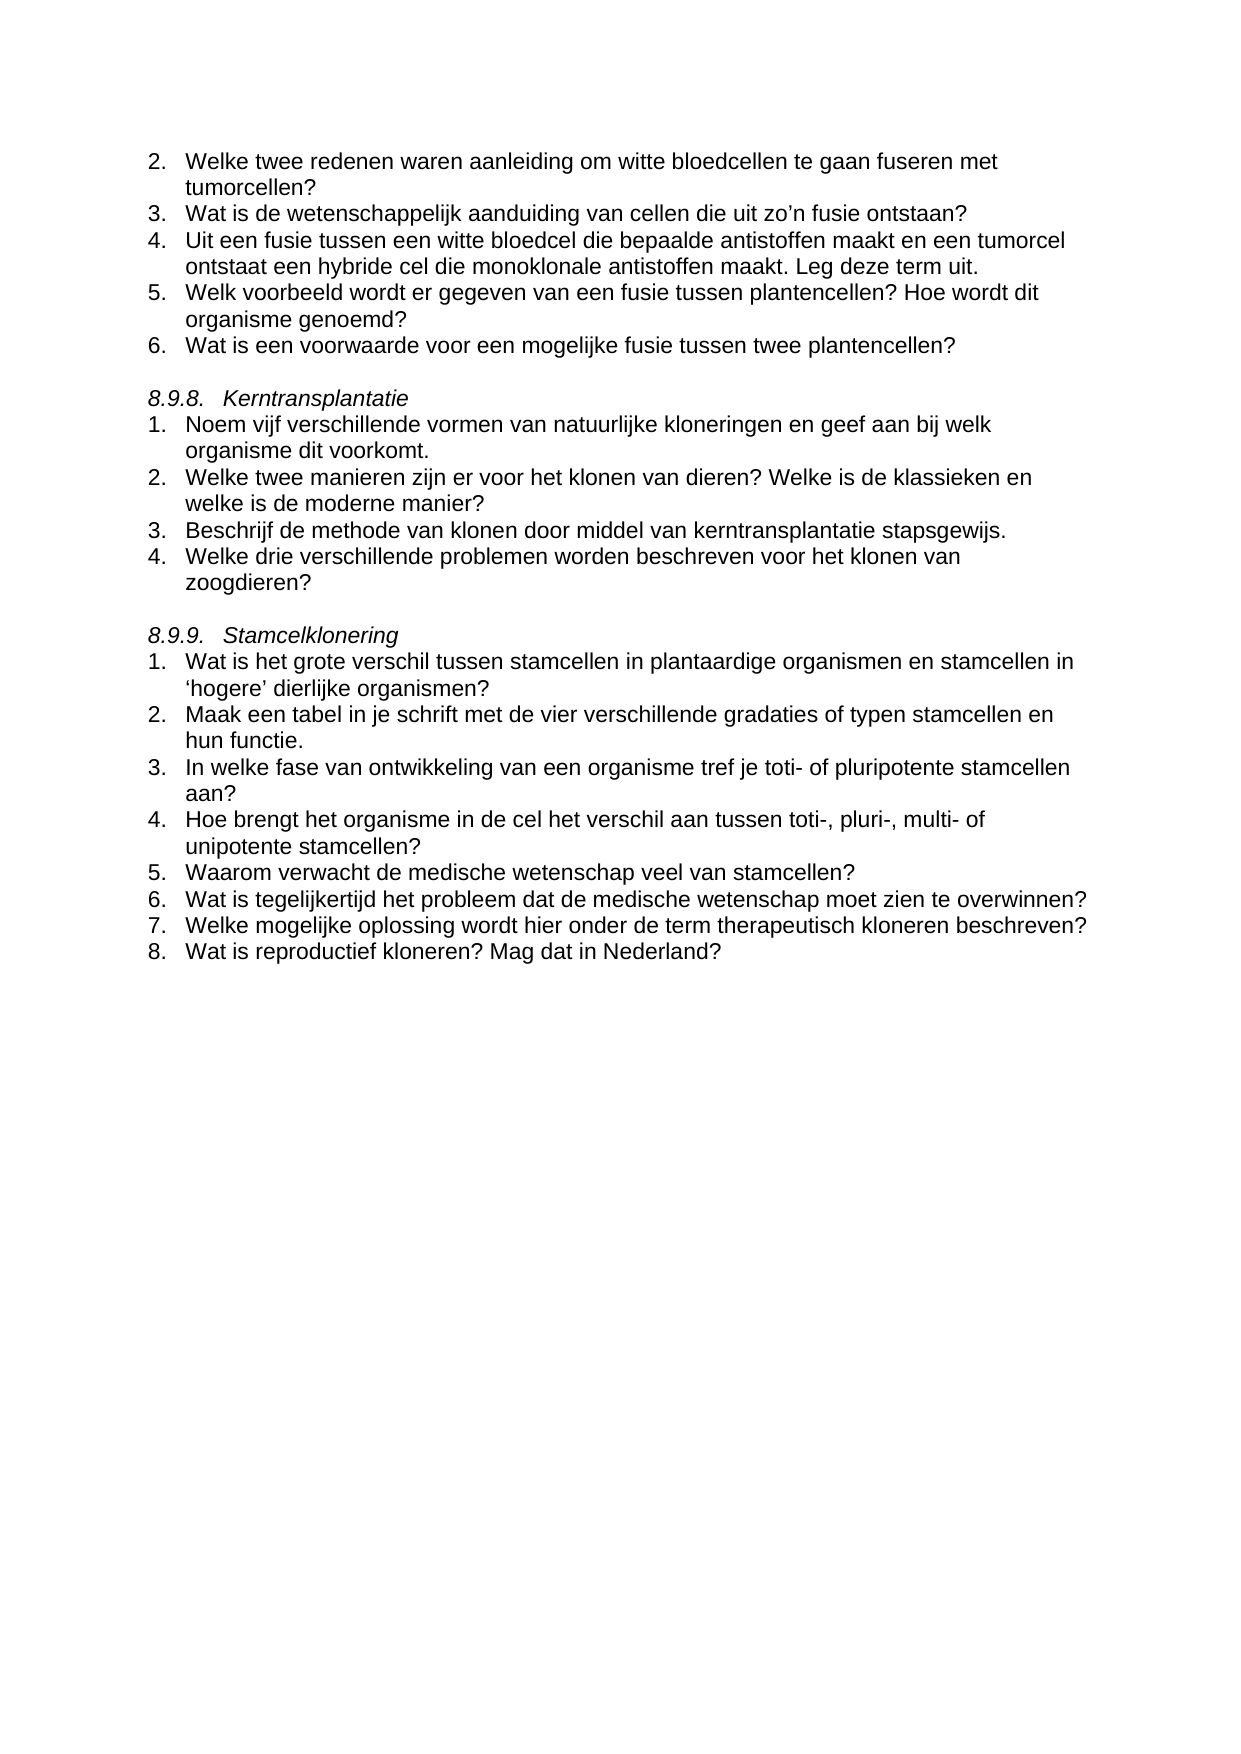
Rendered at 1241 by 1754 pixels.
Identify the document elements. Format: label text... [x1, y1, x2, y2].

list Noem vijf verschillende vormen van natuurlijke kloneringen en geef aan bij welk organisme dit voorkomt. [148, 411, 1093, 464]
list Uit een fusie tussen een witte bloedcel die bepaalde antistoffen maakt en een tumorcel ontstaat een hybride cel die monoklonale antistoffen maakt. Leg deze term uit. [148, 227, 1093, 279]
list Kerntransplantatie [148, 385, 1093, 411]
list Beschrijf de methode van klonen door middel van kerntransplantatie stapsgewijs. [148, 517, 1093, 543]
list Waarom verwacht de medische wetenschap veel van stamcellen? [148, 859, 1093, 886]
list Stamcelklonering [148, 622, 1093, 648]
list Maak een tabel in je schrift met de vier verschillende gradaties of typen stamcellen en hun functie. [148, 701, 1093, 754]
list Welke twee redenen waren aanleiding om witte bloedcellen te gaan fuseren met tumorcellen? [148, 148, 1093, 200]
list Wat is een voorwaarde voor een mogelijke fusie tussen twee plantencellen? [148, 332, 1093, 358]
list Wat is tegelijkertijd het probleem dat de medische wetenschap moet zien te overwinnen? [148, 886, 1093, 912]
list In welke fase van ontwikkeling van een organisme tref je toti- of pluripotente stamcellen aan? [148, 754, 1093, 806]
list Hoe brengt het organisme in de cel het verschil aan tussen toti-, pluri-, multi- of unipotente stamcellen? [148, 806, 1093, 859]
list Welk voorbeeld wordt er gegeven van een fusie tussen plantencellen? Hoe wordt dit organisme genoemd? [148, 279, 1093, 332]
list Welke drie verschillende problemen worden beschreven voor het klonen van zoogdieren? [148, 543, 1093, 596]
list Welke twee manieren zijn er voor het klonen van dieren? Welke is de klassieken en welke is de moderne manier? [148, 464, 1093, 517]
list Wat is het grote verschil tussen stamcellen in plantaardige organismen en stamcellen in ‘hogere’ dierlijke organismen? [148, 648, 1093, 701]
list Welke mogelijke oplossing wordt hier onder de term therapeutisch kloneren beschreven? [148, 912, 1093, 938]
list Wat is reproductief kloneren? Mag dat in Nederland? [148, 938, 1093, 964]
list Wat is de wetenschappelijk aanduiding van cellen die uit zo’n fusie ontstaan? [148, 200, 1093, 227]
